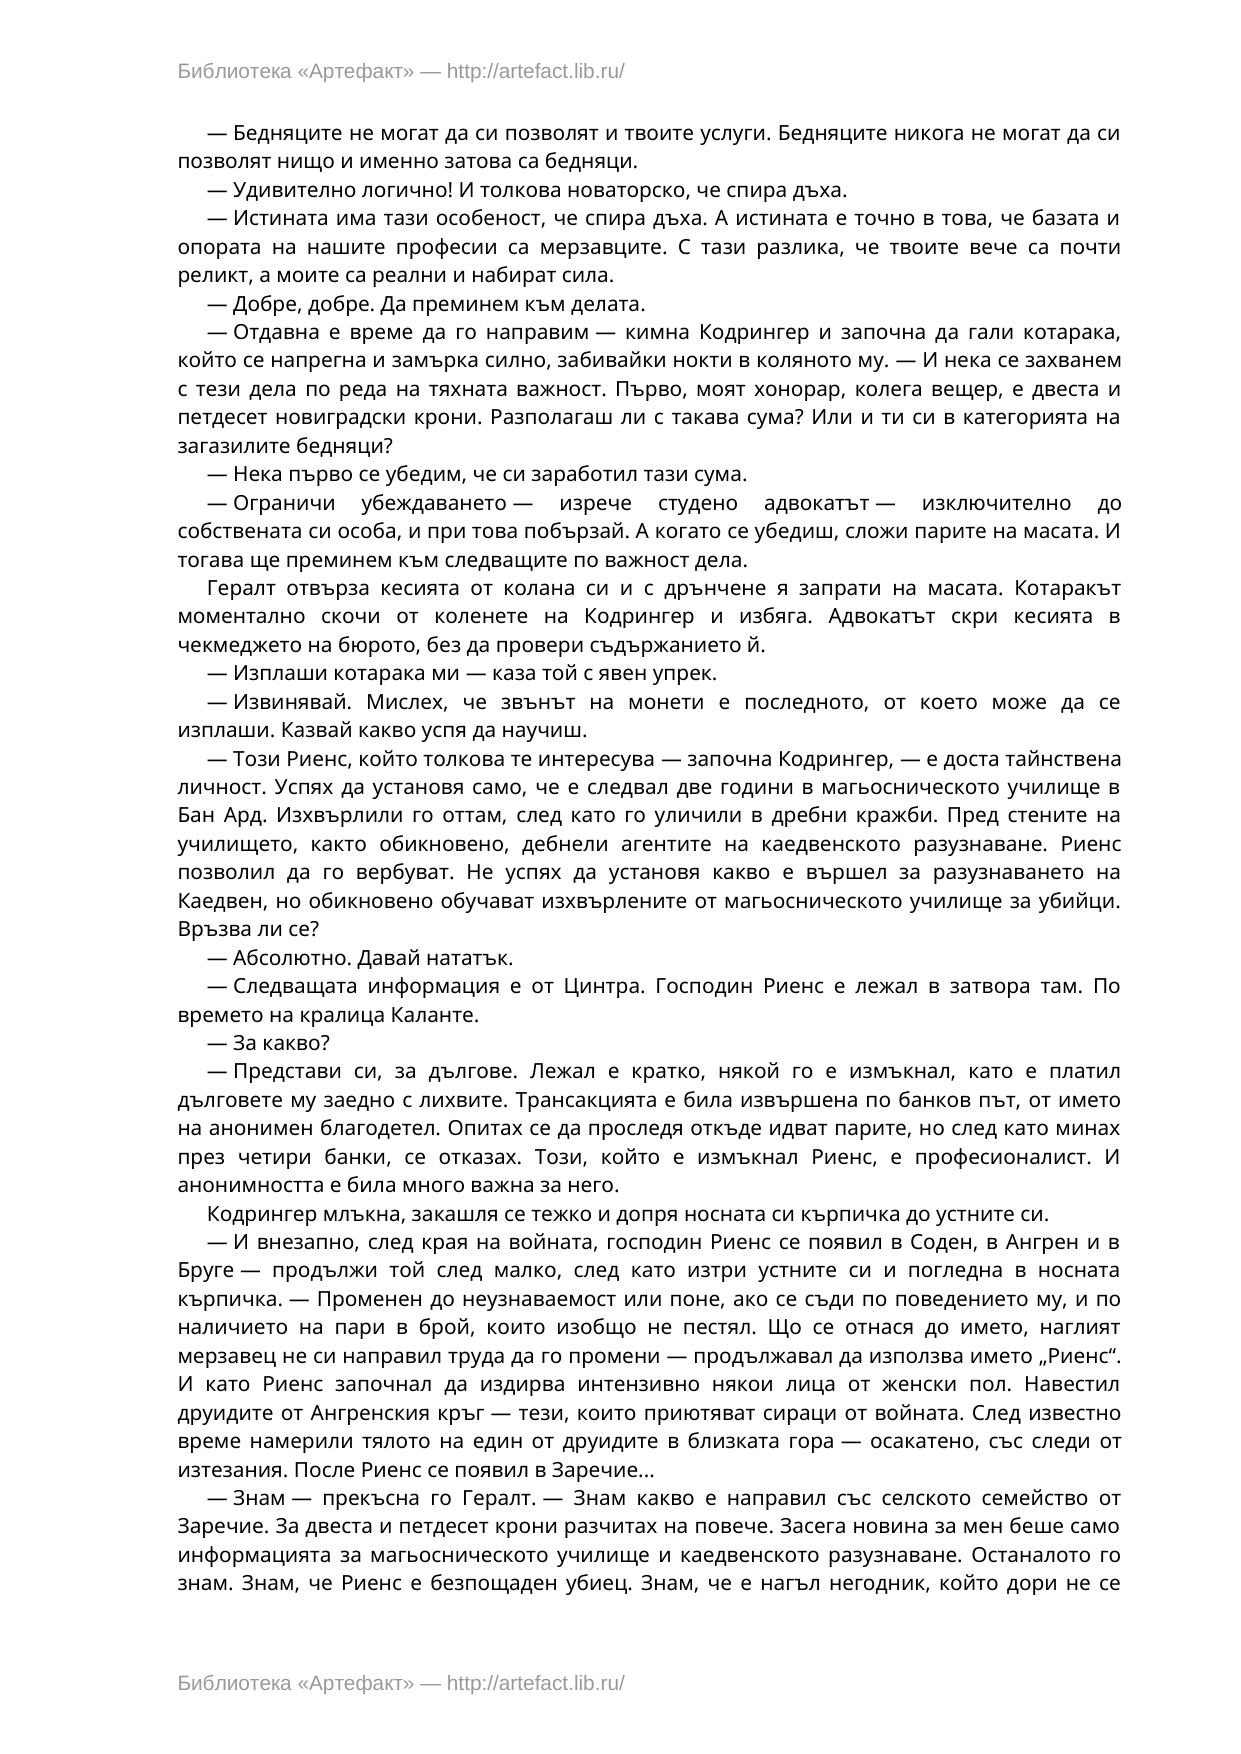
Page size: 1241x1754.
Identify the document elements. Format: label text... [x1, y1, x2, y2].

text — Бедняците не могат да си позволят и твоите услуги. Бедняците никога не могат да си позволят нищо и именно затова са бедняци. [177, 118, 1122, 175]
text — Извинявай. Мислех, че звънът на монети е последното, от което може да се изплаши. Казвай какво успя да научиш. [177, 687, 1122, 744]
text — Представи си, за дългове. Лежал е кратко, някой го е измъкнал, като е платил дълговете му заедно с лихвите. Трансакцията е била извършена по банков път, от името на анонимен благодетел. Опитах се да проследя откъде идват парите, но след като минах през четири банки, се отказах. Този, който е измъкнал Риенс, е професионалист. И анонимността е била много важна за него. [177, 1057, 1122, 1199]
text — Абсолютно. Давай нататък. [177, 943, 1122, 971]
text — Този Риенс, който толкова те интересува — започна Кодрингер, — е доста тайнствена личност. Успях да установя само, че е следвал две години в магьосническото училище в Бан Ард. Изхвърлили го оттам, след като го уличили в дребни кражби. Пред стените на училището, както обикновено, дебнели агентите на каедвенското разузнаване. Риенс позволил да го вербуват. Не успях да установя какво е вършел за разузнаването на Каедвен, но обикновено обучават изхвърлените от магьосническото училище за убийци. Връзва ли се? [177, 744, 1122, 943]
text — Удивително логично! И толкова новаторско, че спира дъха. [177, 175, 1122, 203]
text — Истината има тази особеност, че спира дъха. А истината е точно в това, че базата и опората на нашите професии са мерзавците. С тази разлика, че твоите вече са почти реликт, а моите са реални и набират сила. [177, 203, 1122, 289]
text — За какво? [177, 1028, 1122, 1057]
text — Ограничи убеждаването — изрече студено адвокатът — изключително до собствената си особа, и при това побързай. А когато се убедиш, сложи парите на масата. И тогава ще преминем към следващите по важност дела. [177, 488, 1122, 573]
text — Нека първо се убедим, че си заработил тази сума. [177, 459, 1122, 488]
text Гералт отвърза кесията от колана си и с дрънчене я запрати на масата. Котаракът моментално скочи от коленете на Кодрингер и избяга. Адвокатът скри кесията в чекмеджето на бюрото, без да провери съдържанието й. [177, 573, 1122, 658]
text — Отдавна е време да го направим — кимна Кодрингер и започна да гали котарака, който се напрегна и замърка силно, забивайки нокти в коляното му. — И нека се захванем с тези дела по реда на тяхната важност. Първо, моят хонорар, колега вещер, е двеста и петдесет новиградски крони. Разполагаш ли с такава сума? Или и ти си в категорията на загазилите бедняци? [177, 317, 1122, 459]
text — Изплаши котарака ми — каза той с явен упрек. [177, 658, 1122, 687]
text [177, 1483, 1122, 1597]
text Кодрингер млъкна, закашля се тежко и допря носната си кърпичка до устните си. [177, 1199, 1122, 1227]
text — Добре, добре. Да преминем към делата. [177, 289, 1122, 317]
text — Следващата информация е от Цинтра. Господин Риенс е лежал в затвора там. По времето на кралица Каланте. [177, 971, 1122, 1028]
text — И внезапно, след края на войната, господин Риенс се появил в Соден, в Ангрен и в Бруге — продължи той след малко, след като изтри устните си и погледна в носната кърпичка. — Променен до неузнаваемост или поне, ако се съди по поведението му, и по наличието на пари в брой, които изобщо не пестял. Що се отнася до името, наглият мерзавец не си направил труда да го промени — продължавал да използва името „Риенс“. И като Риенс започнал да издирва интензивно някои лица от женски пол. Навестил друидите от Ангренския кръг — тези, които приютяват сираци от войната. След известно време намерили тялото на един от друидите в близката гора — осакатено, със следи от изтезания. После Риенс се появил в Заречие... [177, 1227, 1122, 1483]
